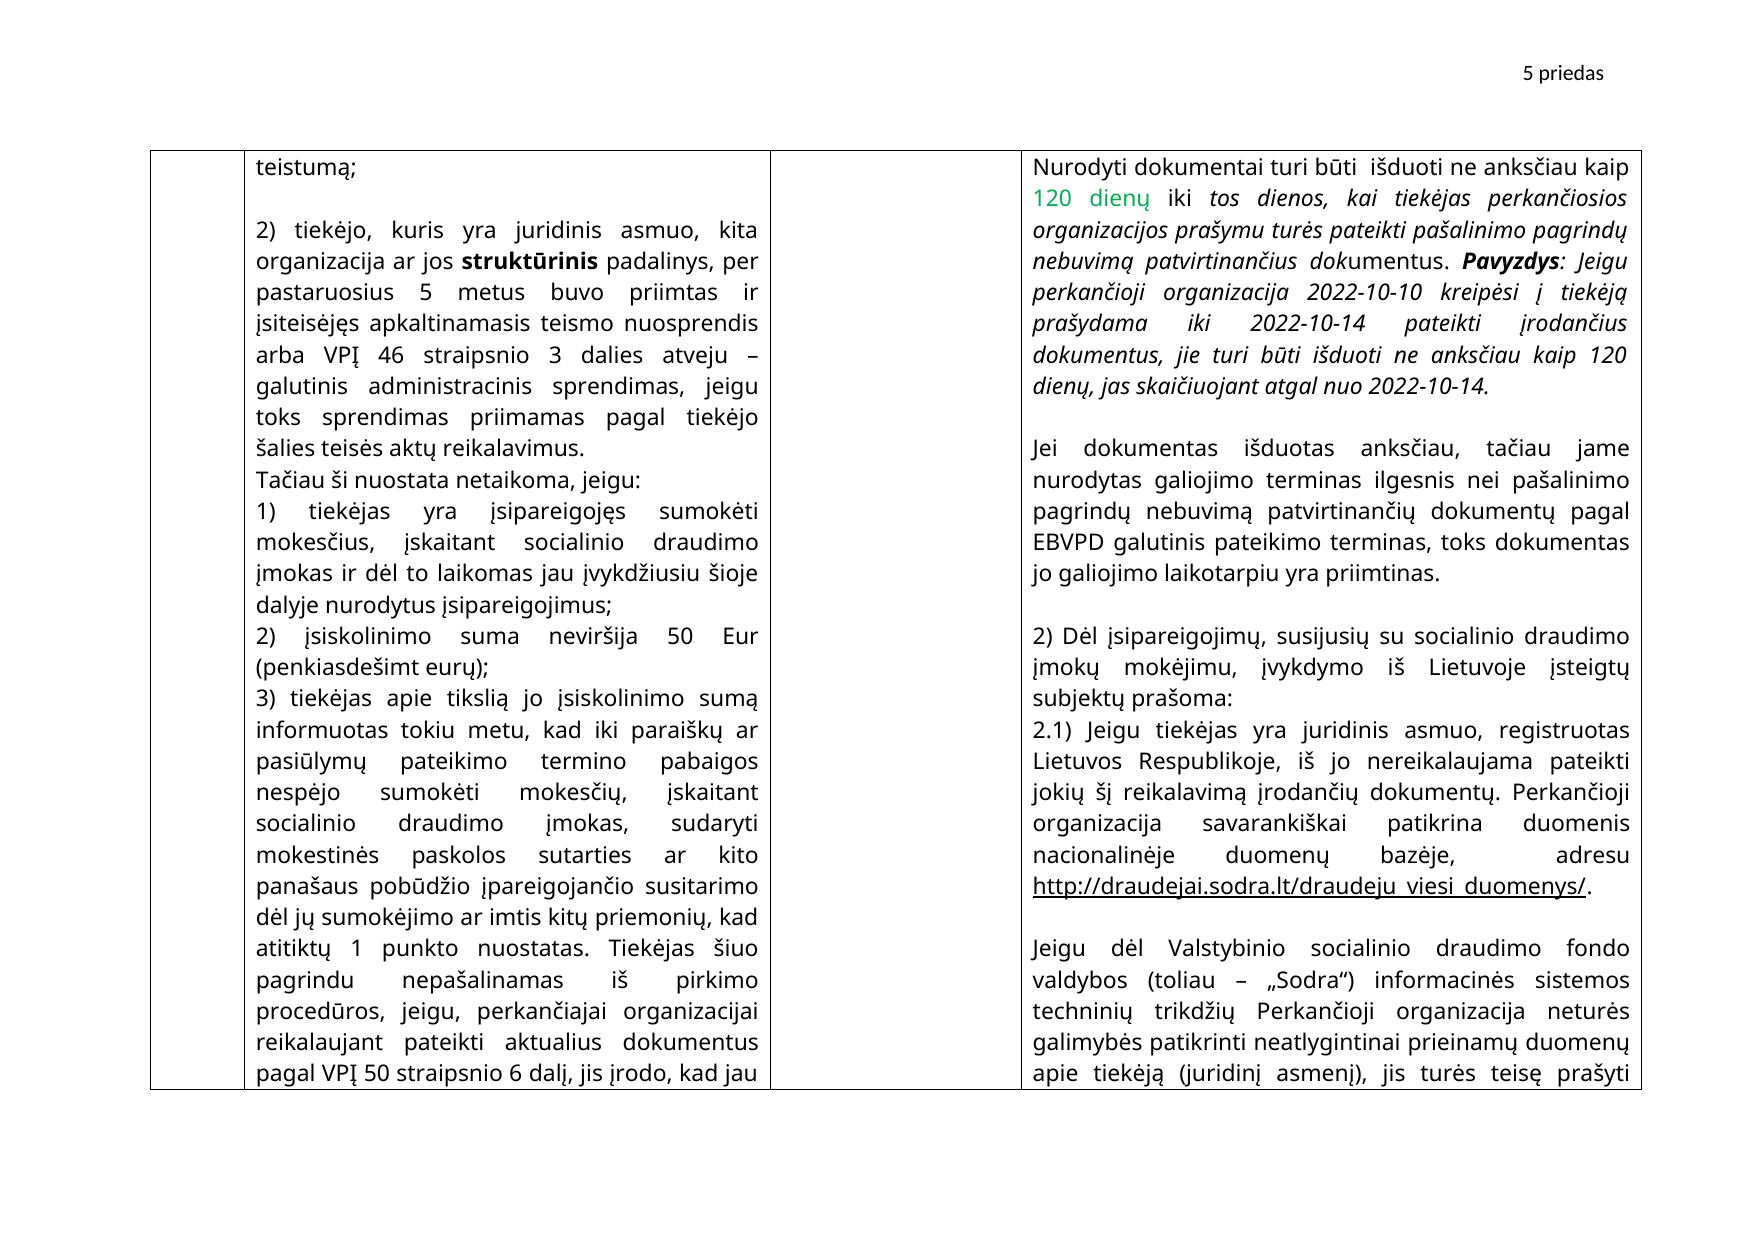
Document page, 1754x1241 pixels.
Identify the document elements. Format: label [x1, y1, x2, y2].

table_cell [151, 151, 244, 1088]
table_cell [245, 151, 770, 1088]
table_cell [1022, 151, 1641, 1088]
table_cell [771, 151, 1021, 1088]
